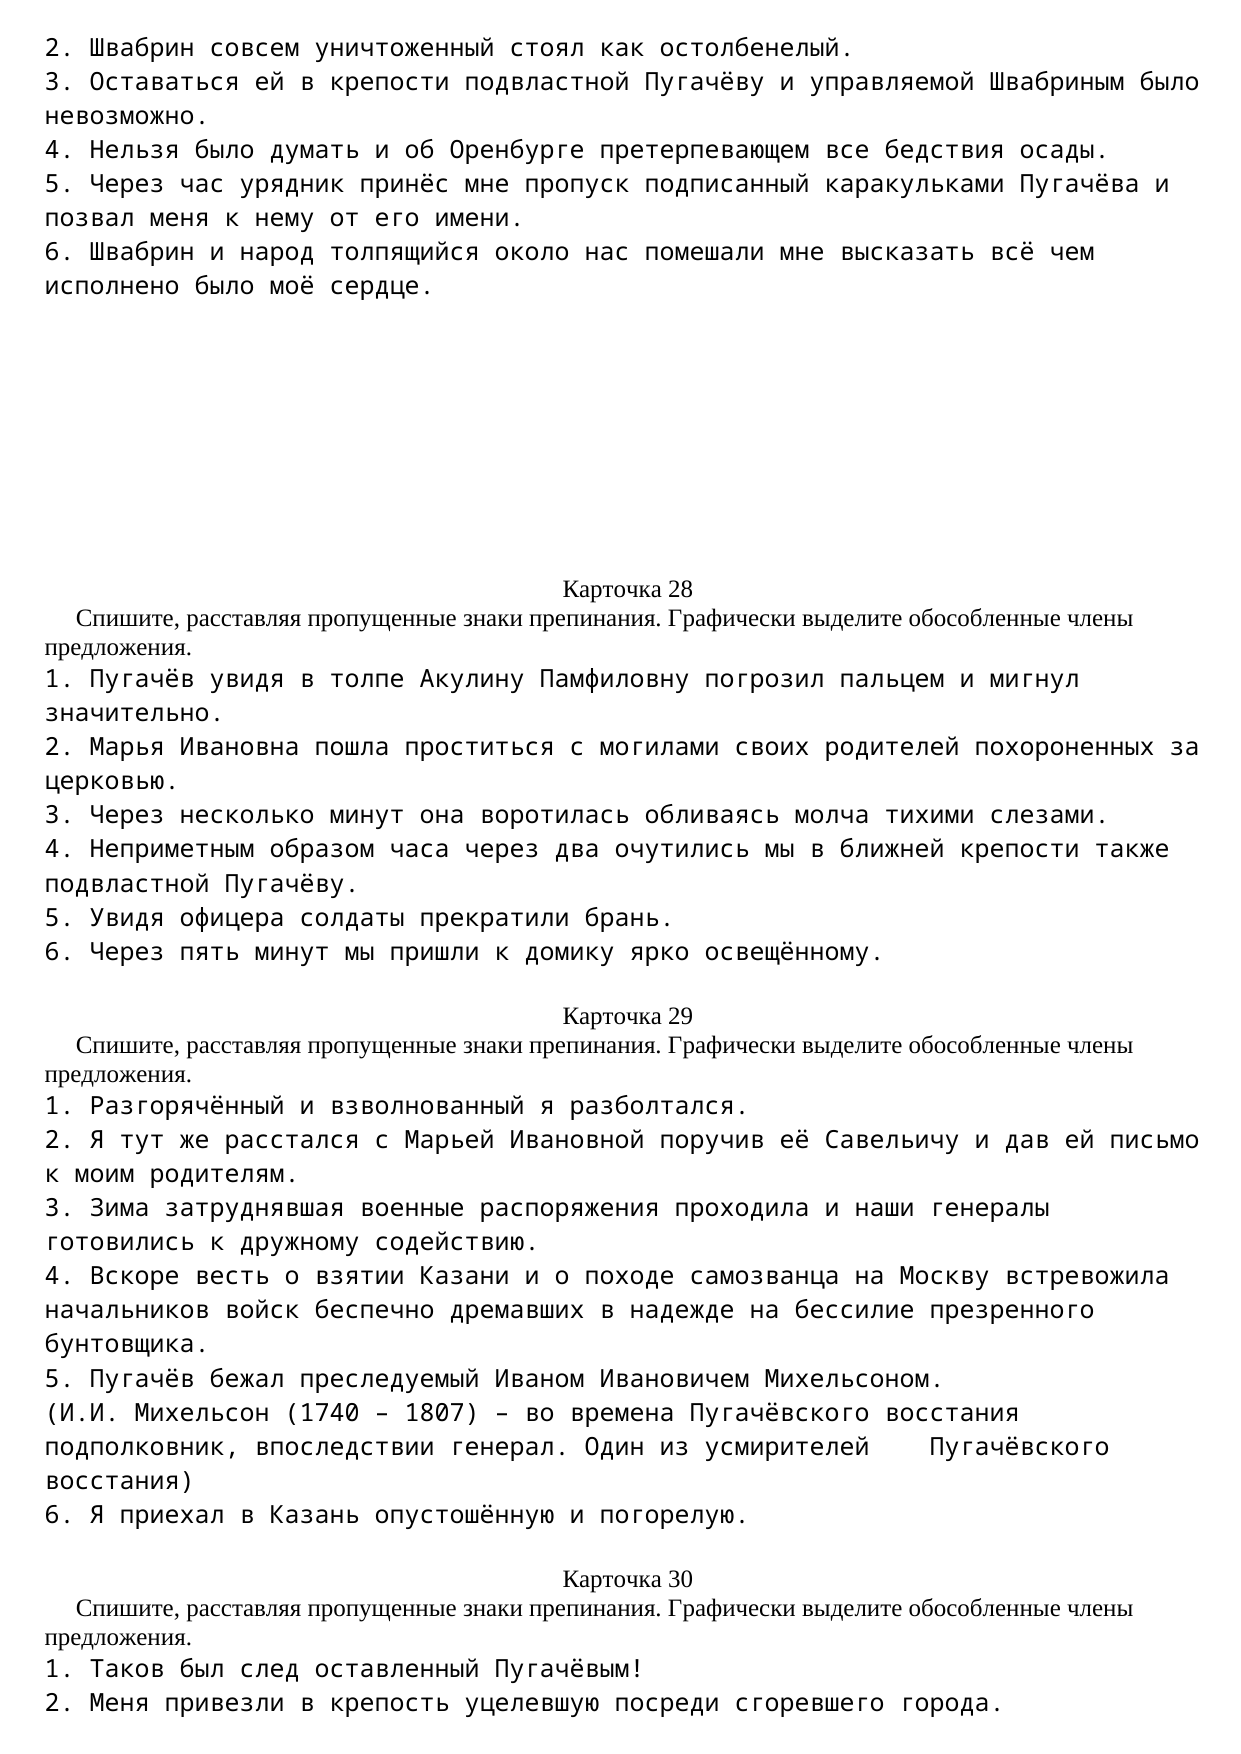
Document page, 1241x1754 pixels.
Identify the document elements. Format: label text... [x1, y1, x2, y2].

text 3. Зима затруднявшая военные распоряжения проходила и наши генералы готовились к дружному содействию. [44, 1190, 1211, 1258]
text 6. Через пять минут мы пришли к домику ярко освещённому. [44, 933, 1211, 967]
text Карточка 30 [44, 1564, 1211, 1593]
text 3. Через несколько минут она воротилась обливаясь молча тихими слезами. [44, 797, 1211, 831]
text (И.И. Михельсон (1740 – 1807) – во времена Пугачёвского восстания подполковник, впоследствии генерал. Один из усмирителей Пугачёвского восстания) [44, 1394, 1211, 1496]
text 4. Вскоре весть о взятии Казани и о походе самозванца на Москву встревожила начальников войск беспечно дремавших в надежде на бессилие презренного бунтовщика. [44, 1258, 1211, 1360]
text 1. Таков был след оставленный Пугачёвым! [44, 1651, 1211, 1685]
text Спишите, расставляя пропущенные знаки препинания. Графически выделите обособленные члены предложения. [44, 603, 1211, 661]
text 5. Увидя офицера солдаты прекратили брань. [44, 899, 1211, 933]
text 2. Марья Ивановна пошла проститься с могилами своих родителей похороненных за церковью. [44, 729, 1211, 797]
text 2. Я тут же расстался с Марьей Ивановной поручив её Савельичу и дав ей письмо к моим родителям. [44, 1122, 1211, 1190]
text 1. Пугачёв увидя в толпе Акулину Памфиловну погрозил пальцем и мигнул значительно. [44, 661, 1211, 729]
text 6. Швабрин и народ толпящийся около нас помешали мне высказать всё чем исполнено было моё сердце. [44, 234, 1211, 302]
text Карточка 29 [44, 1001, 1211, 1030]
text 1. Разгорячённый и взволнованный я разболтался. [44, 1088, 1211, 1122]
text 2. Швабрин совсем уничтоженный стоял как остолбенелый. [44, 29, 1211, 64]
text Спишите, расставляя пропущенные знаки препинания. Графически выделите обособленные члены предложения. [44, 1030, 1211, 1088]
text Спишите, расставляя пропущенные знаки препинания. Графически выделите обособленные члены предложения. [44, 1593, 1211, 1651]
text 2. Меня привезли в крепость уцелевшую посреди сгоревшего города. [44, 1685, 1211, 1719]
text 4. Неприметным образом часа через два очутились мы в ближней крепости также подвластной Пугачёву. [44, 831, 1211, 899]
text 3. Оставаться ей в крепости подвластной Пугачёву и управляемой Швабриным было невозможно. [44, 64, 1211, 132]
text 4. Нельзя было думать и об Оренбурге претерпевающем все бедствия осады. [44, 132, 1211, 166]
text 5. Пугачёв бежал преследуемый Иваном Ивановичем Михельсоном. [44, 1360, 1211, 1394]
text Карточка 28 [44, 574, 1211, 603]
text 6. Я приехал в Казань опустошённую и погорелую. [44, 1496, 1211, 1531]
text 5. Через час урядник принёс мне пропуск подписанный каракульками Пугачёва и позвал меня к нему от его имени. [44, 166, 1211, 234]
